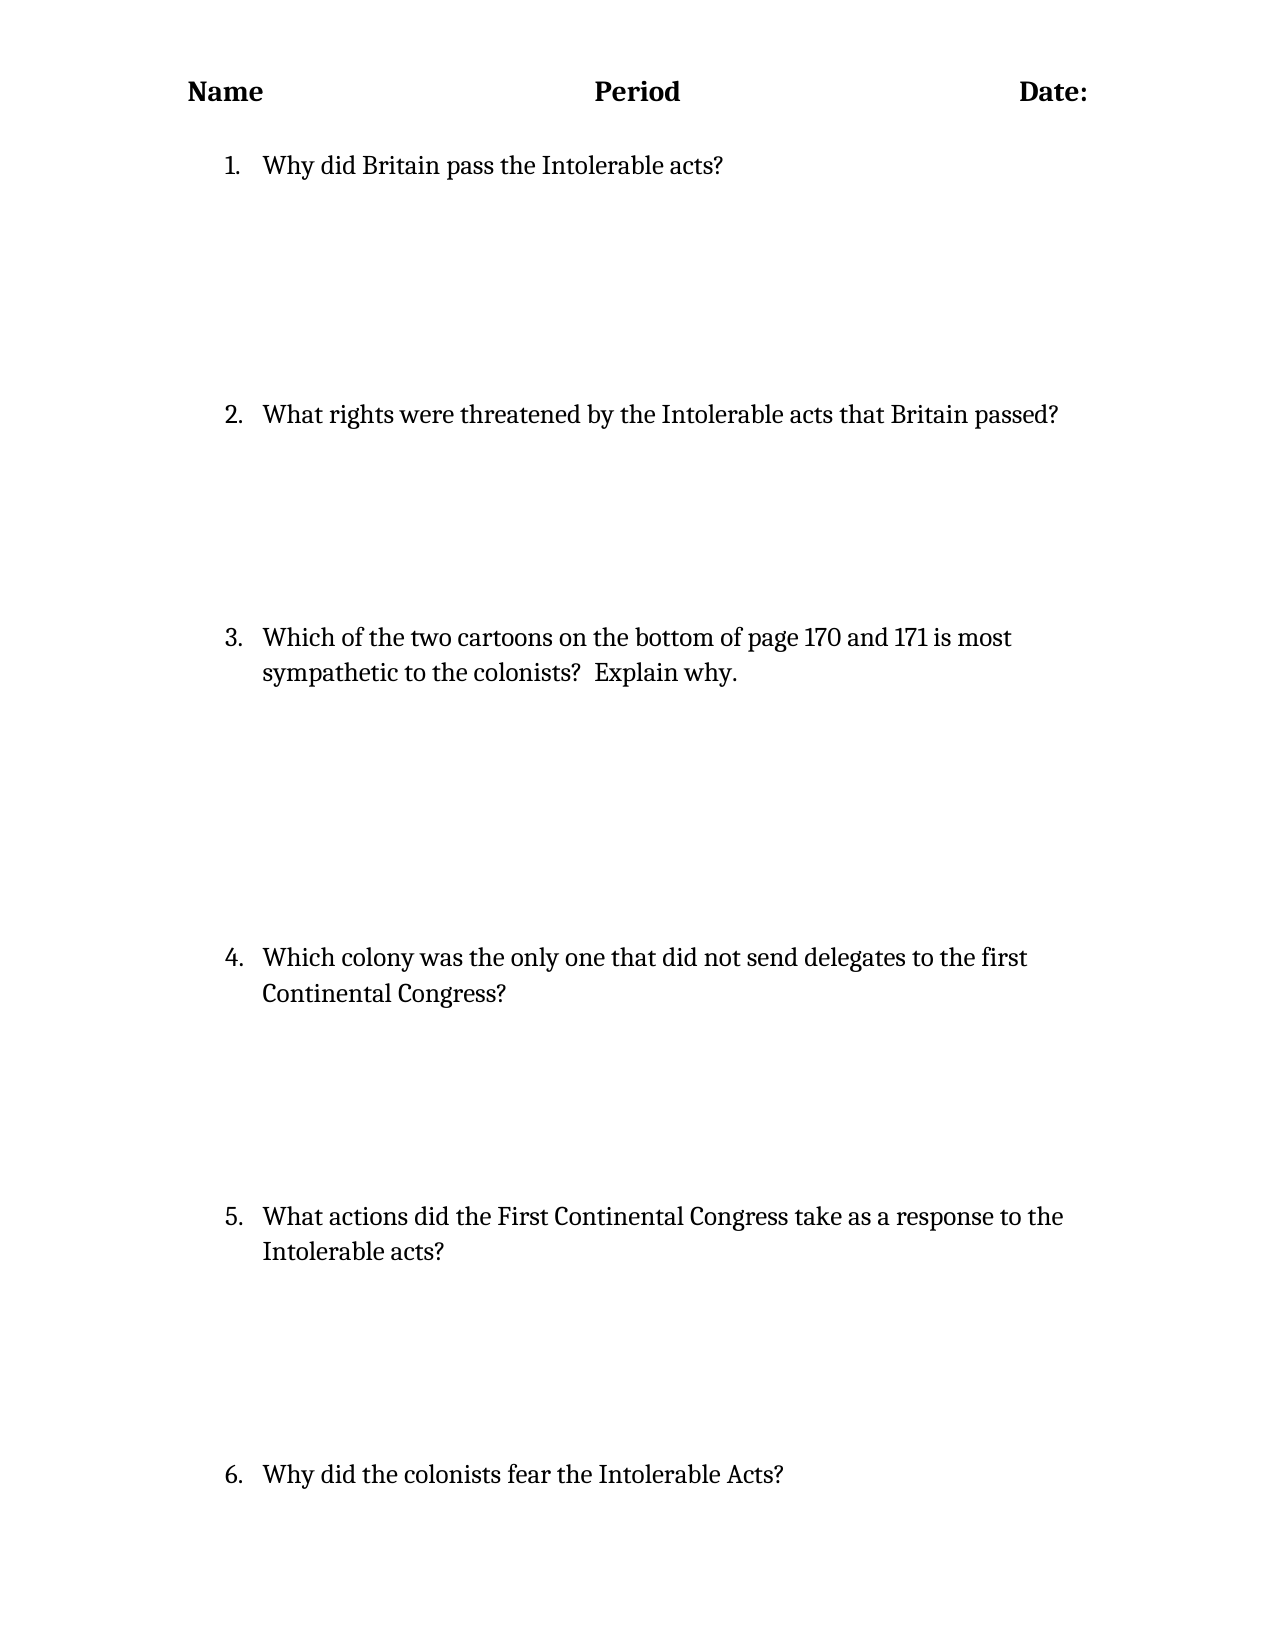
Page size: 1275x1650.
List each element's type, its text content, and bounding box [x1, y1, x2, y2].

list Which of the two cartoons on the bottom of page 170 and 171 is most sympathetic to the colonists? Explain why. [225, 622, 1087, 689]
list Why did Britain pass the Intolerable acts? [225, 150, 1087, 181]
list Which colony was the only one that did not send delegates to the first Continental Congress? [225, 942, 1087, 1009]
list What actions did the First Continental Congress take as a response to the Intolerable acts? [225, 1201, 1087, 1268]
list What rights were threatened by the Intolerable acts that Britain passed? [225, 399, 1087, 430]
list Why did the colonists fear the Intolerable Acts? [225, 1459, 1087, 1490]
